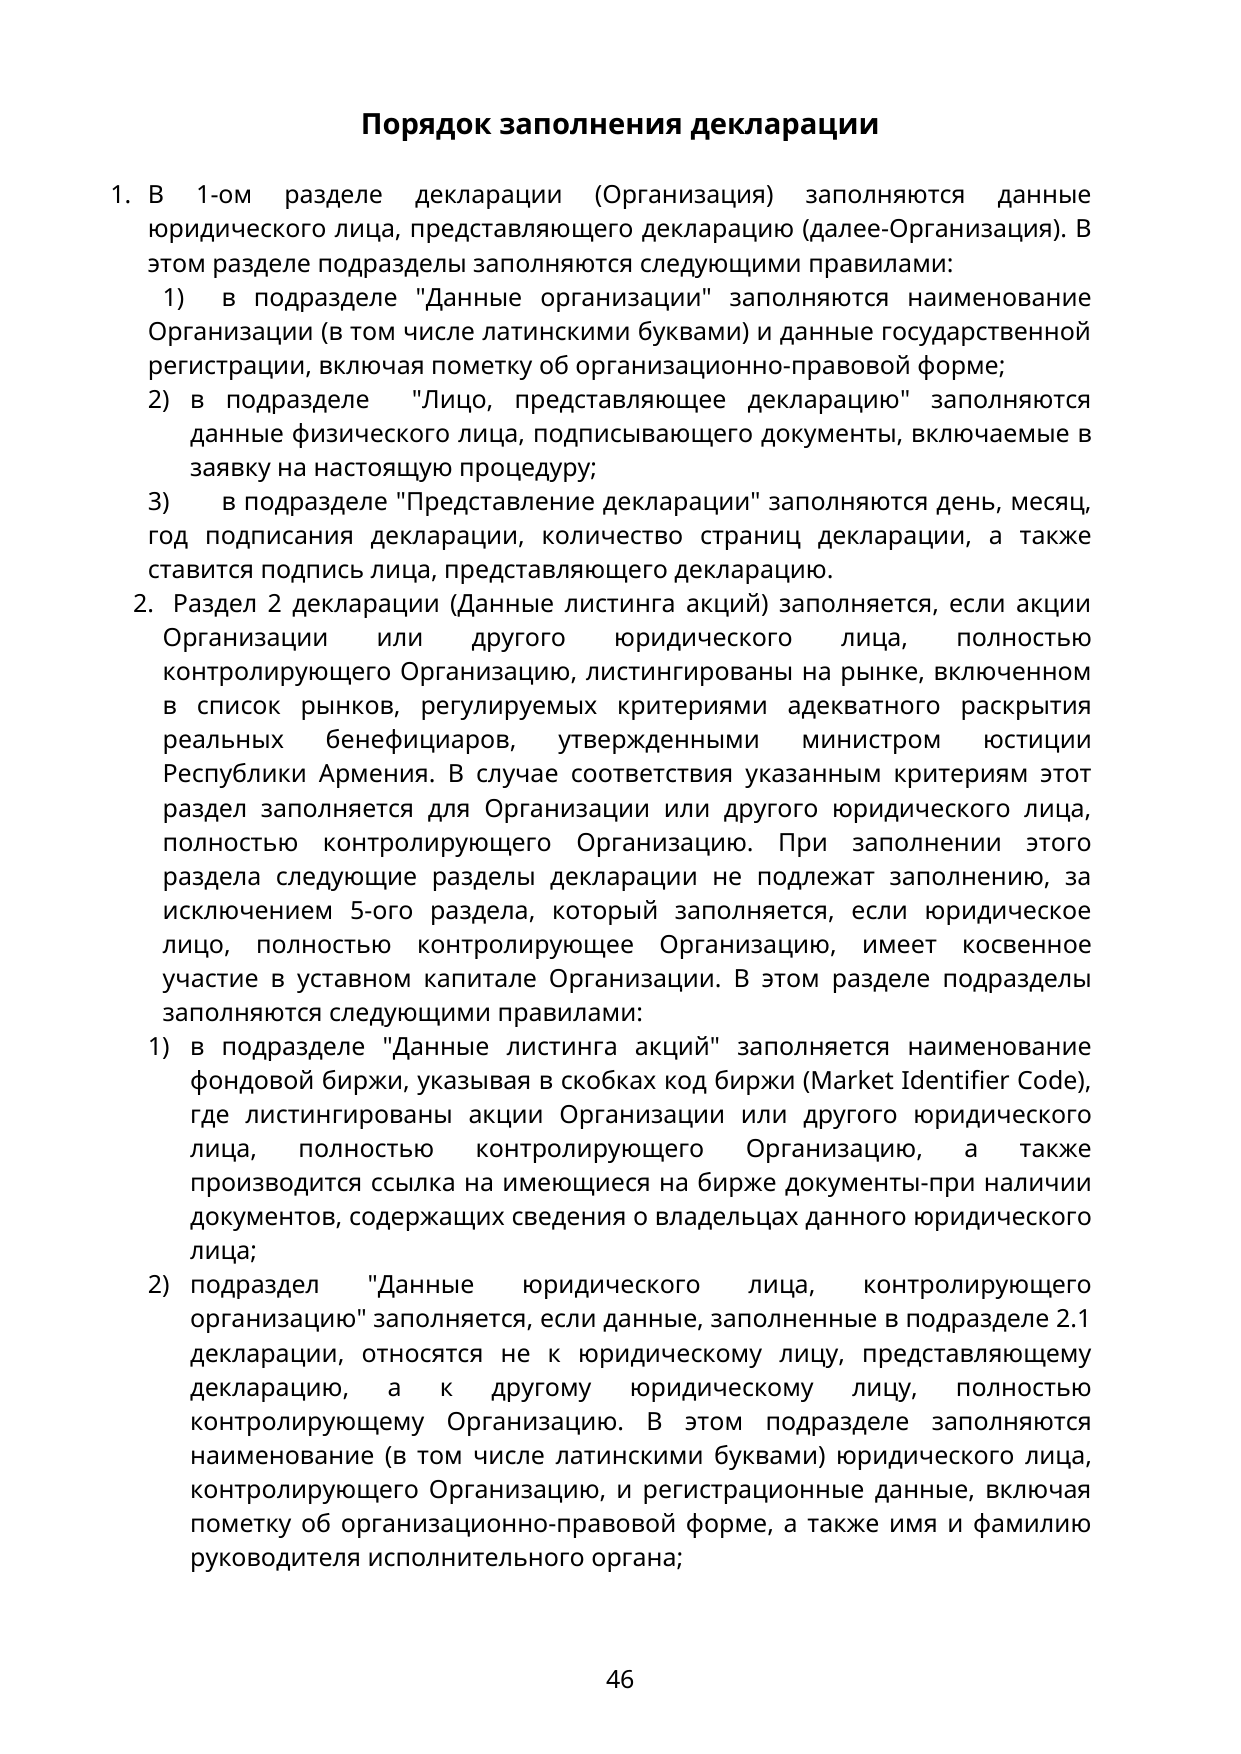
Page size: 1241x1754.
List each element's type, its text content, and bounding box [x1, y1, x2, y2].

list В 1-ом разделе декларации (Организация) заполняются данные юридического лица, представляющего декларацию (далее-Организация). В этом разделе подразделы заполняются следующими правилами: [110, 177, 1092, 279]
list в подразделе "Лицо, представляющее декларацию" заполняются данные физического лица, подписывающего документы, включаемые в заявку на настоящую процедуру; [148, 381, 1092, 484]
list Раздел 2 декларации (Данные листинга акций) заполняется, если акции Организации или другого юридического лица, полностью контролирующего Организацию, листингированы на рынке, включенном в список рынков, регулируемых критериями адекватного раскрытия реальных бенефициаров, утвержденными министром юстиции Республики Армения. В случае соответствия указанным критериям этот раздел заполняется для Организации или другого юридического лица, полностью контролирующего Организацию. При заполнении этого раздела следующие разделы декларации не подлежат заполнению, за исключением 5-ого раздела, который заполняется, если юридическое лицо, полностью контролирующее Организацию, имеет косвенное участие в уставном капитале Организации. В этом разделе подразделы заполняются следующими правилами: [133, 586, 1092, 1029]
text Порядок заполнения декларации [148, 103, 1092, 143]
list подраздел "Данные юридического лица, контролирующего организацию" заполняется, если данные, заполненные в подразделе 2.1 декларации, относятся не к юридическому лицу, представляющему декларацию, а к другому юридическому лицу, полностью контролирующему Организацию. В этом подразделе заполняются наименование (в том числе латинскими буквами) юридического лица, контролирующего Организацию, и регистрационные данные, включая пометку об организационно-правовой форме, а также имя и фамилию руководителя исполнительного органа; [148, 1267, 1092, 1574]
list в подразделе "Данные листинга акций" заполняется наименование фондовой биржи, указывая в скобках код биржи (Market Identifier Code), где листингированы акции Организации или другого юридического лица, полностью контролирующего Организацию, а также производится ссылка на имеющиеся на бирже документы-при наличии документов, содержащих сведения о владельцах данного юридического лица; [148, 1029, 1092, 1267]
list в подразделе "Представление декларации" заполняются день, месяц, год подписания декларации, количество страниц декларации, а также ставится подпись лица, представляющего декларацию. [148, 484, 1092, 586]
list в подразделе "Данные организации" заполняются наименование Организации (в том числе латинскими буквами) и данные государственной регистрации, включая пометку об организационно-правовой форме; [148, 279, 1092, 381]
